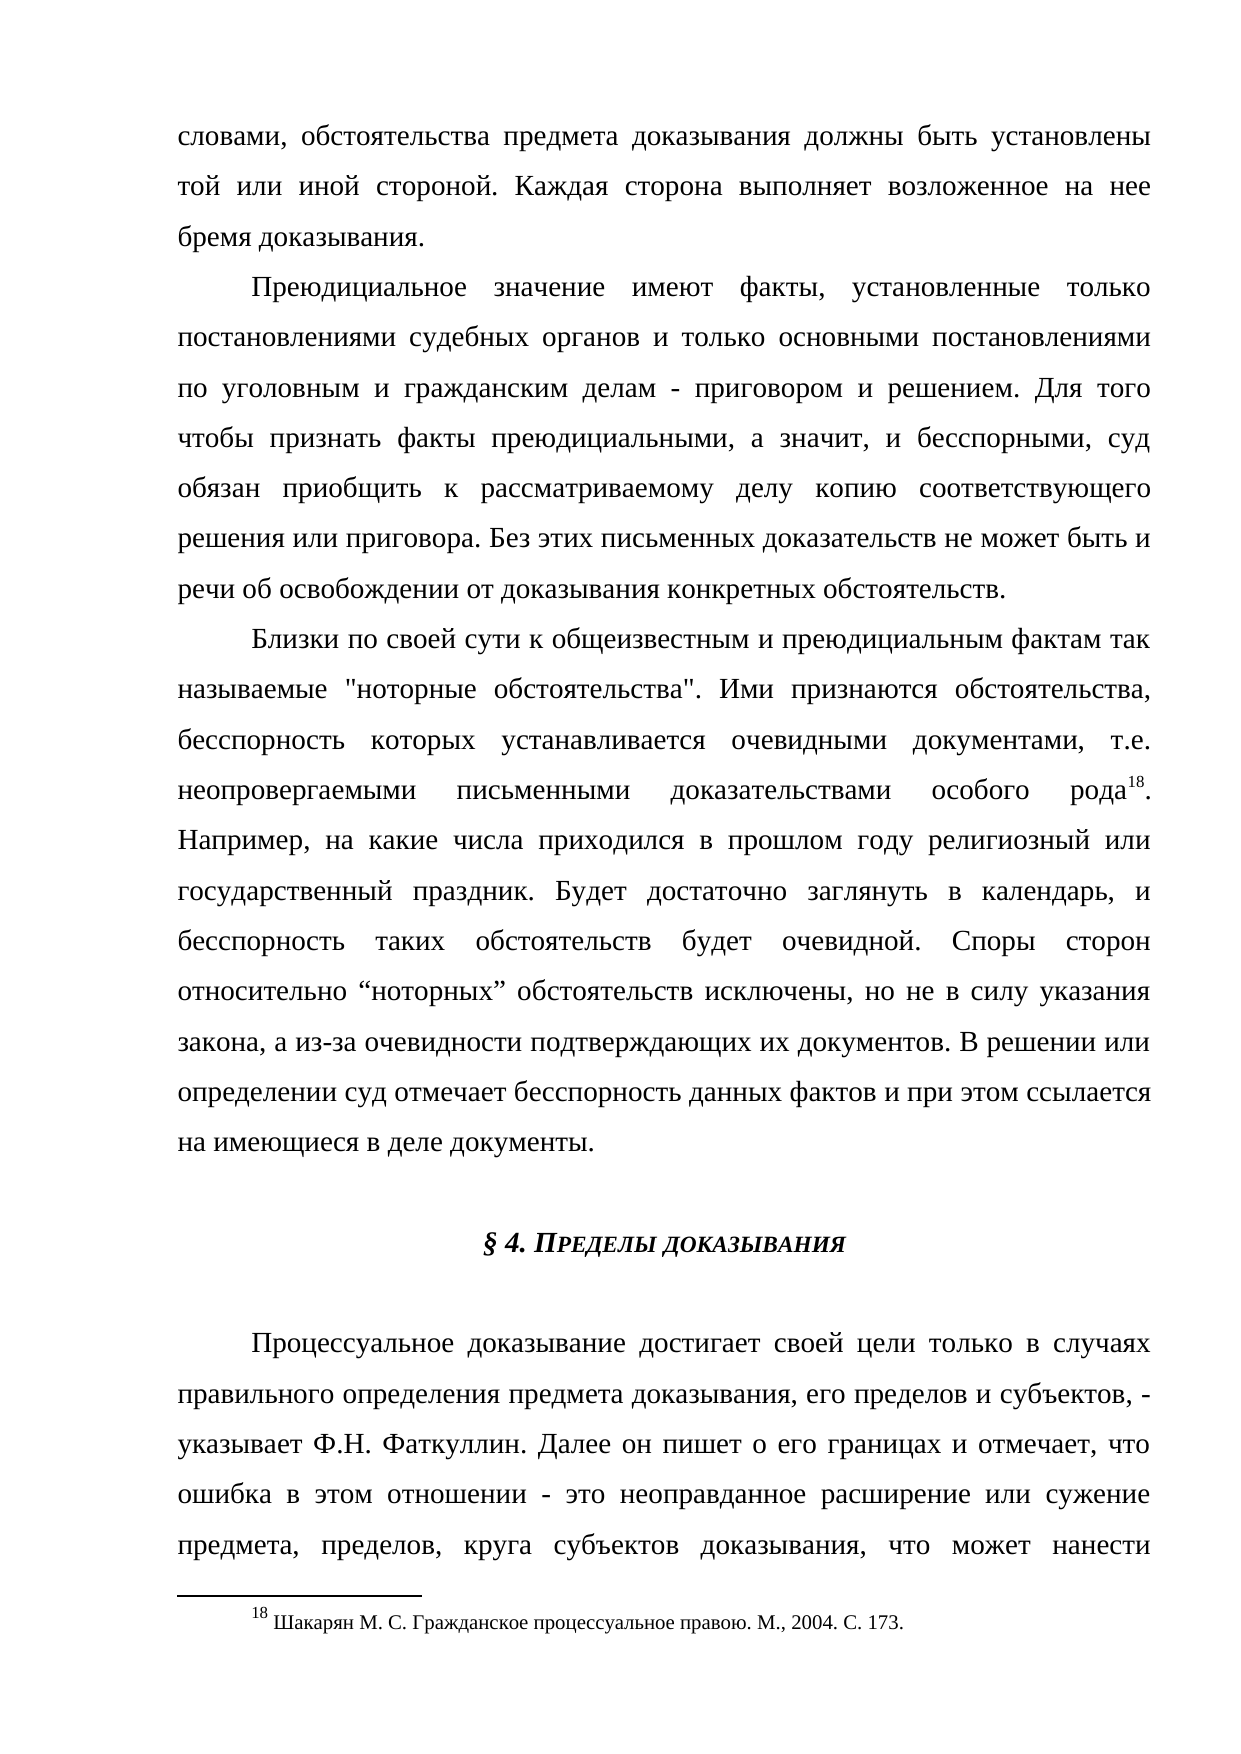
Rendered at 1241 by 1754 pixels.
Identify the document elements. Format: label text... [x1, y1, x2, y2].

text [177, 118, 1152, 252]
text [177, 1326, 1152, 1560]
text Близки по своей сути к общеизвестным и преюдициальным фактам так называемые "ноторные обстоятельства". Ими признаются обстоятельства, бесспорность которых устанавливается очевидными документами, т.е. неопровергаемыми письменными доказательствами особого рода. Например, на какие числа приходился в прошлом году религиозный или государственный праздник. Будет достаточно заглянуть в календарь, и бесспорность таких обстоятельств будет очевидной. Споры сторон относительно “ноторных” обстоятельств исключены, но не в силу указания закона, а из-за очевидности подтверждающих их документов. В решении или определении суд отмечает бесспорность данных фактов и при этом ссылается на имеющиеся в деле документы. [177, 621, 1152, 1158]
subtitle § 4. Пределы доказывания [177, 1225, 1152, 1258]
text Преюдициальное значение имеют факты, установленные только постановлениями судебных органов и только основными постановлениями по уголовным и гражданским делам - приговором и решением. Для того чтобы признать факты преюдициальными, а значит, и бесспорными, суд обязан приобщить к рассматриваемому делу копию соответствующего решения или приговора. Без этих письменных доказательств не может быть и речи об освобождении от доказывания конкретных обстоятельств. [177, 269, 1152, 604]
